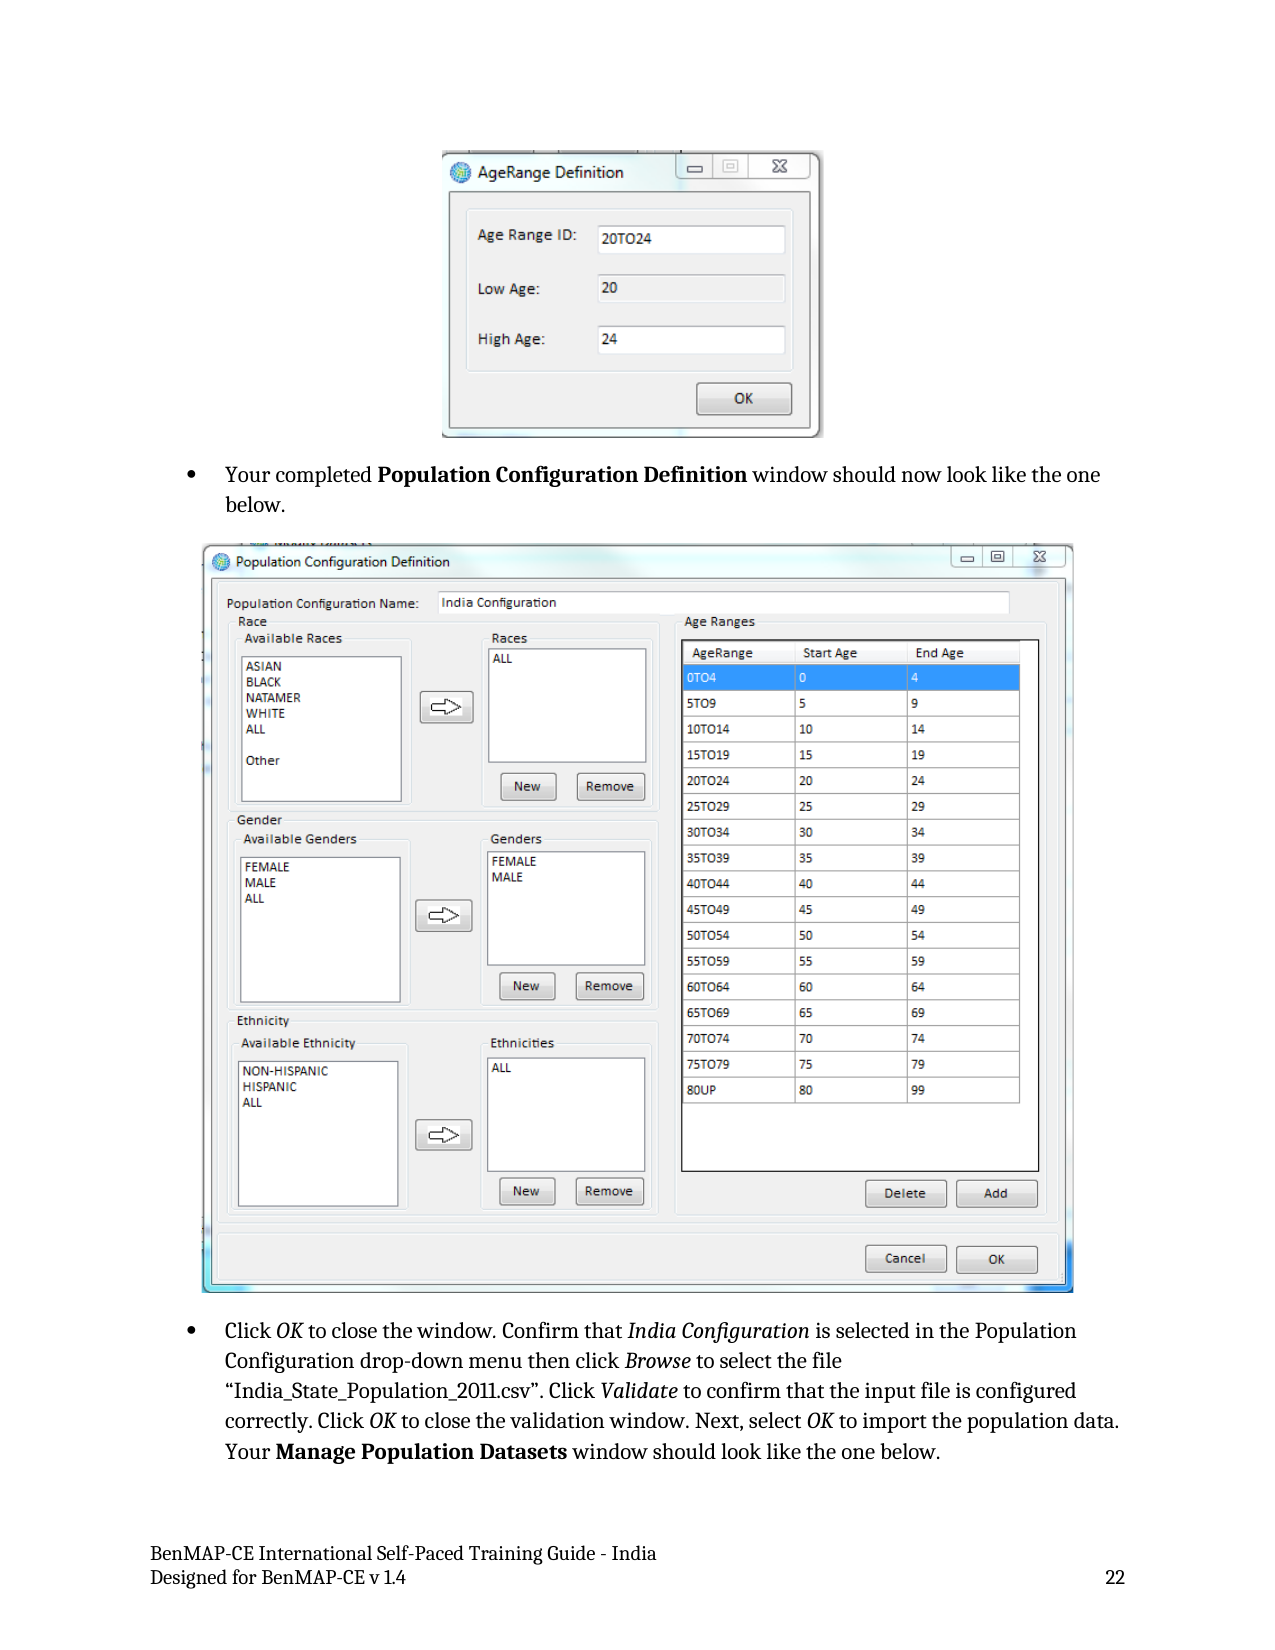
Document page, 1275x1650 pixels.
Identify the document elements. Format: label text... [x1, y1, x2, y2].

picture [442, 150, 824, 438]
text Your completed Population Configuration Definition window should now look like the one below. [187, 462, 1125, 518]
text Click OK to close the window. Confirm that India Configuration is selected in the Population Configuration drop-down menu then click Browse to select the file “India_State_Population_2011.csv”. Click Validate to confirm that the input file is configured correctly. Click OK to close the validation window. Next, select OK to import the population data. Your Manage Population Datasets window should look like the one below. [187, 1318, 1125, 1465]
picture [201, 543, 1074, 1293]
